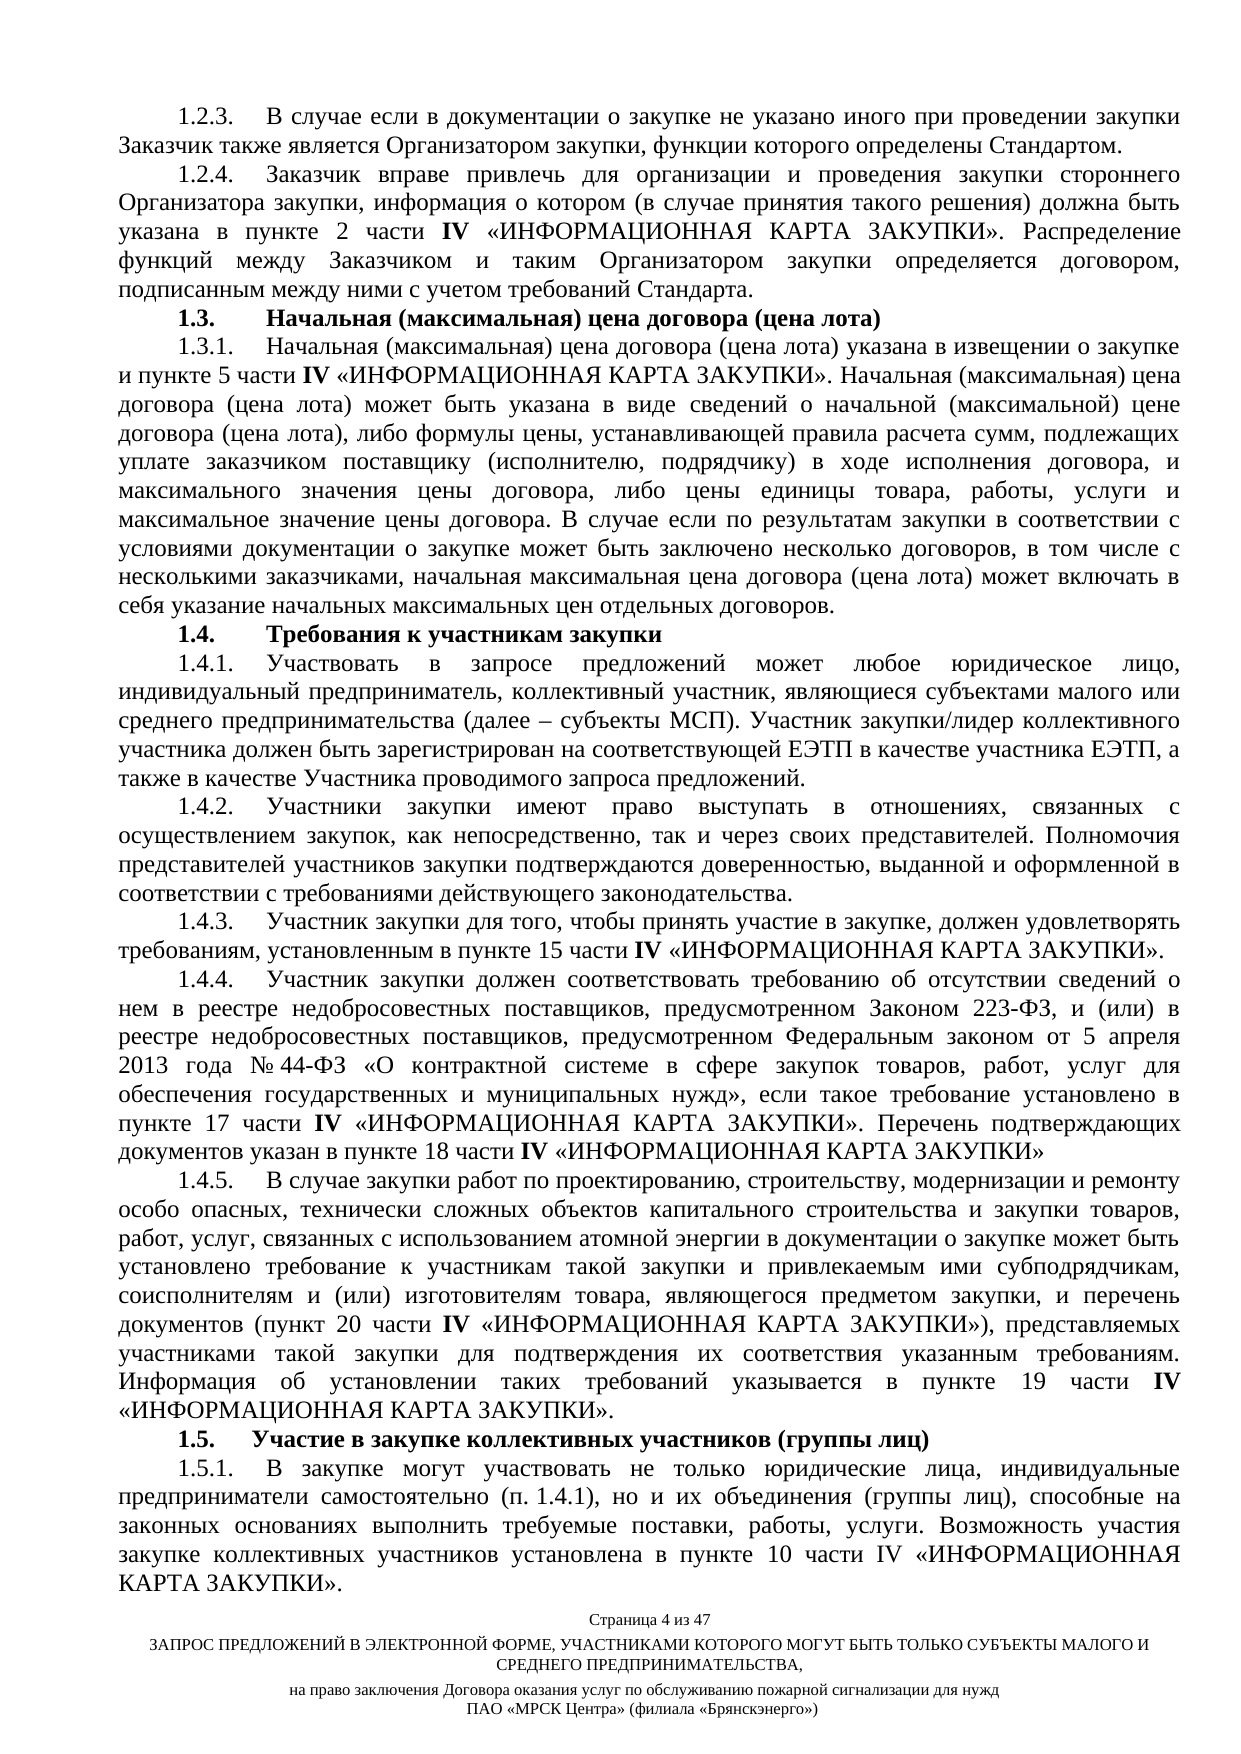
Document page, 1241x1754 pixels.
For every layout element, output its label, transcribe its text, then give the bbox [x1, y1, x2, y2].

subtitle Участник закупки должен соответствовать требованию об отсутствии сведений о нем в реестре недобросовестных поставщиков, предусмотренном Законом 223-ФЗ, и (или) в реестре недобросовестных поставщиков, предусмотренном Федеральным законом от 5 апреля 2013 года № 44-ФЗ «О контрактной системе в сфере закупок товаров, работ, услуг для обеспечения государственных и муниципальных нужд», если такое требование установлено в пункте 17 части IV «ИНФОРМАЦИОННАЯ КАРТА ЗАКУПКИ». Перечень подтверждающих документов указан в пункте 18 части IV «ИНФОРМАЦИОННАЯ КАРТА ЗАКУПКИ» [118, 964, 1181, 1165]
subtitle Участвовать в запросе предложений может любое юридическое лицо, индивидуальный предприниматель, коллективный участник, являющиеся субъектами малого или среднего предпринимательства (далее – субъекты МСП). Участник закупки/лидер коллективного участника должен быть зарегистрирован на соответствующей ЕЭТП в качестве участника ЕЭТП, а также в качестве Участника проводимого запроса предложений. [118, 648, 1181, 791]
subtitle Участники закупки имеют право выступать в отношениях, связанных с осуществлением закупок, как непосредственно, так и через своих представителей. Полномочия представителей участников закупки подтверждаются доверенностью, выданной и оформленной в соответствии с требованиями действующего законодательства. [118, 791, 1181, 906]
subtitle Начальная (максимальная) цена договора (цена лота) [118, 303, 1181, 331]
subtitle Заказчик вправе привлечь для организации и проведения закупки стороннего Организатора закупки, информация о котором (в случае принятия такого решения) должна быть указана в пункте 2 части IV «ИНФОРМАЦИОННАЯ КАРТА ЗАКУПКИ». Распределение функций между Заказчиком и таким Организатором закупки определяется договором, подписанным между ними с учетом требований Стандарта. [118, 159, 1181, 303]
subtitle В случае закупки работ по проектированию, строительству, модернизации и ремонту особо опасных, технически сложных объектов капитального строительства и закупки товаров, работ, услуг, связанных с использованием атомной энергии в документации о закупке может быть установлено требование к участникам такой закупки и привлекаемым ими субподрядчикам, соисполнителям и (или) изготовителям товара, являющегося предметом закупки, и перечень документов (пункт 20 части IV «ИНФОРМАЦИОННАЯ КАРТА ЗАКУПКИ»), представляемых участниками такой закупки для подтверждения их соответствия указанным требованиям. Информация об установлении таких требований указывается в пункте 19 части IV «ИНФОРМАЦИОННАЯ КАРТА ЗАКУПКИ». [118, 1165, 1181, 1424]
subtitle Требования к участникам закупки [118, 619, 1181, 648]
subtitle Участие в закупке коллективных участников (группы лиц) [118, 1424, 1181, 1453]
subtitle В закупке могут участвовать не только юридические лица, индивидуальные предприниматели самостоятельно (п. 1.4.1), но и их объединения (группы лиц), способные на законных основаниях выполнить требуемые поставки, работы, услуги. Возможность участия закупке коллективных участников установлена в пункте 10 части IV «ИНФОРМАЦИОННАЯ КАРТА ЗАКУПКИ». [118, 1453, 1181, 1596]
subtitle Начальная (максимальная) цена договора (цена лота) указана в извещении о закупке и пункте 5 части IV «ИНФОРМАЦИОННАЯ КАРТА ЗАКУПКИ». Начальная (максимальная) цена договора (цена лота) может быть указана в виде сведений о начальной (максимальной) цене договора (цена лота), либо формулы цены, устанавливающей правила расчета сумм, подлежащих уплате заказчиком поставщику (исполнителю, подрядчику) в ходе исполнения договора, и максимального значения цены договора, либо цены единицы товара, работы, услуги и максимальное значение цены договора. В случае если по результатам закупки в соответствии с условиями документации о закупке может быть заключено несколько договоров, в том числе с несколькими заказчиками, начальная максимальная цена договора (цена лота) может включать в себя указание начальных максимальных цен отдельных договоров. [118, 331, 1181, 619]
subtitle В случае если в документации о закупке не указано иного при проведении закупки Заказчик также является Организатором закупки, функции которого определены Стандартом. [118, 101, 1181, 159]
subtitle Участник закупки для того, чтобы принять участие в закупке, должен удовлетворять требованиям, установленным в пункте 15 части IV «ИНФОРМАЦИОННАЯ КАРТА ЗАКУПКИ». [118, 906, 1181, 964]
